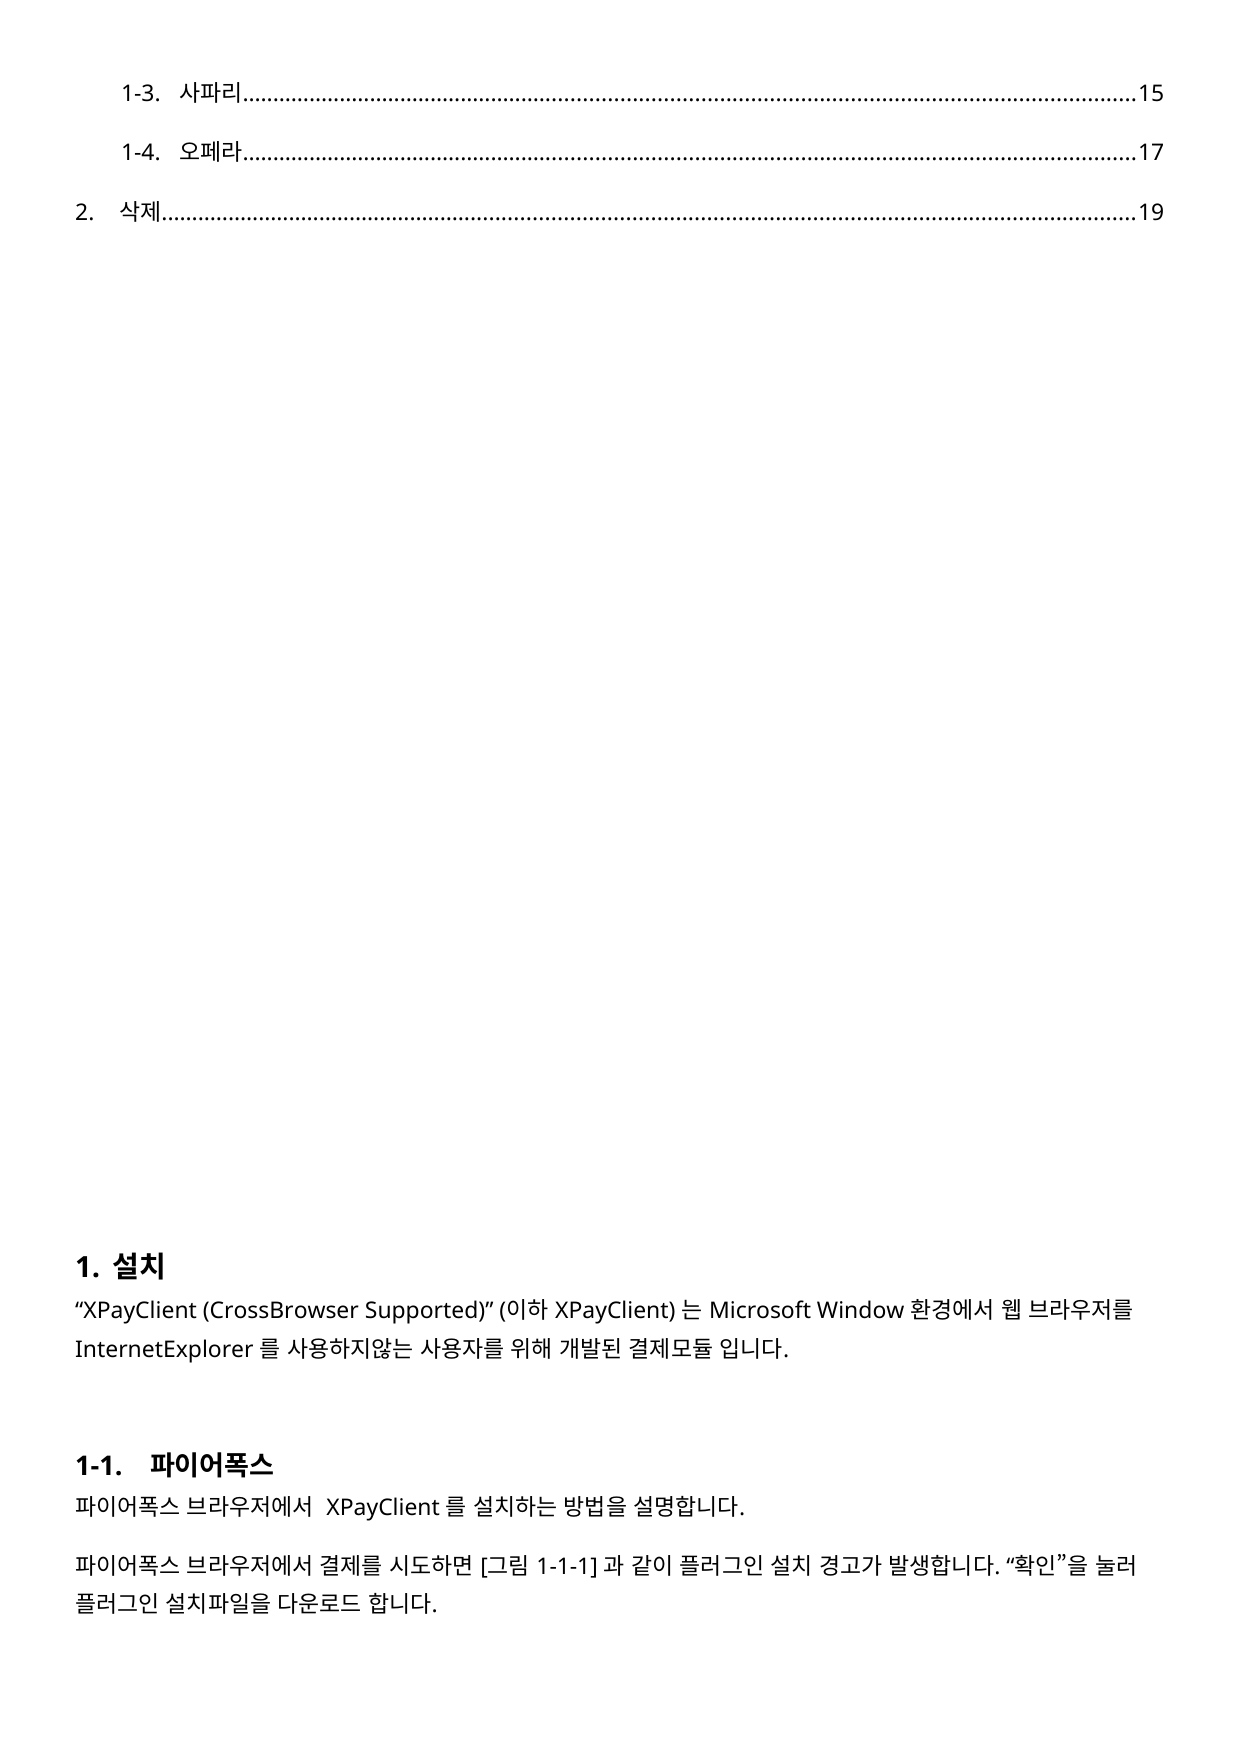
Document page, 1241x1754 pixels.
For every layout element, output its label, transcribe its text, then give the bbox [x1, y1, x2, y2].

text “XPayClient (CrossBrowser Supported)” (이하 XPayClient) 는 Microsoft Window 환경에서 웹 브라우저를 InternetExplorer 를 사용하지않는 사용자를 위해 개발된 결제모듈 입니다. [75, 1292, 1165, 1364]
text 파이어폭스 브라우저에서 XPayClient 를 설치하는 방법을 설명합니다. [75, 1489, 1165, 1522]
subtitle 설치 [75, 1247, 1165, 1286]
text 파이어폭스 브라우저에서 결제를 시도하면 [그림 1-1-1] 과 같이 플러그인 설치 경고가 발생합니다. “확인”을 눌러 플러그인 설치파일을 다운로드 합니다. [75, 1548, 1165, 1620]
subtitle 파이어폭스 [75, 1447, 1165, 1483]
